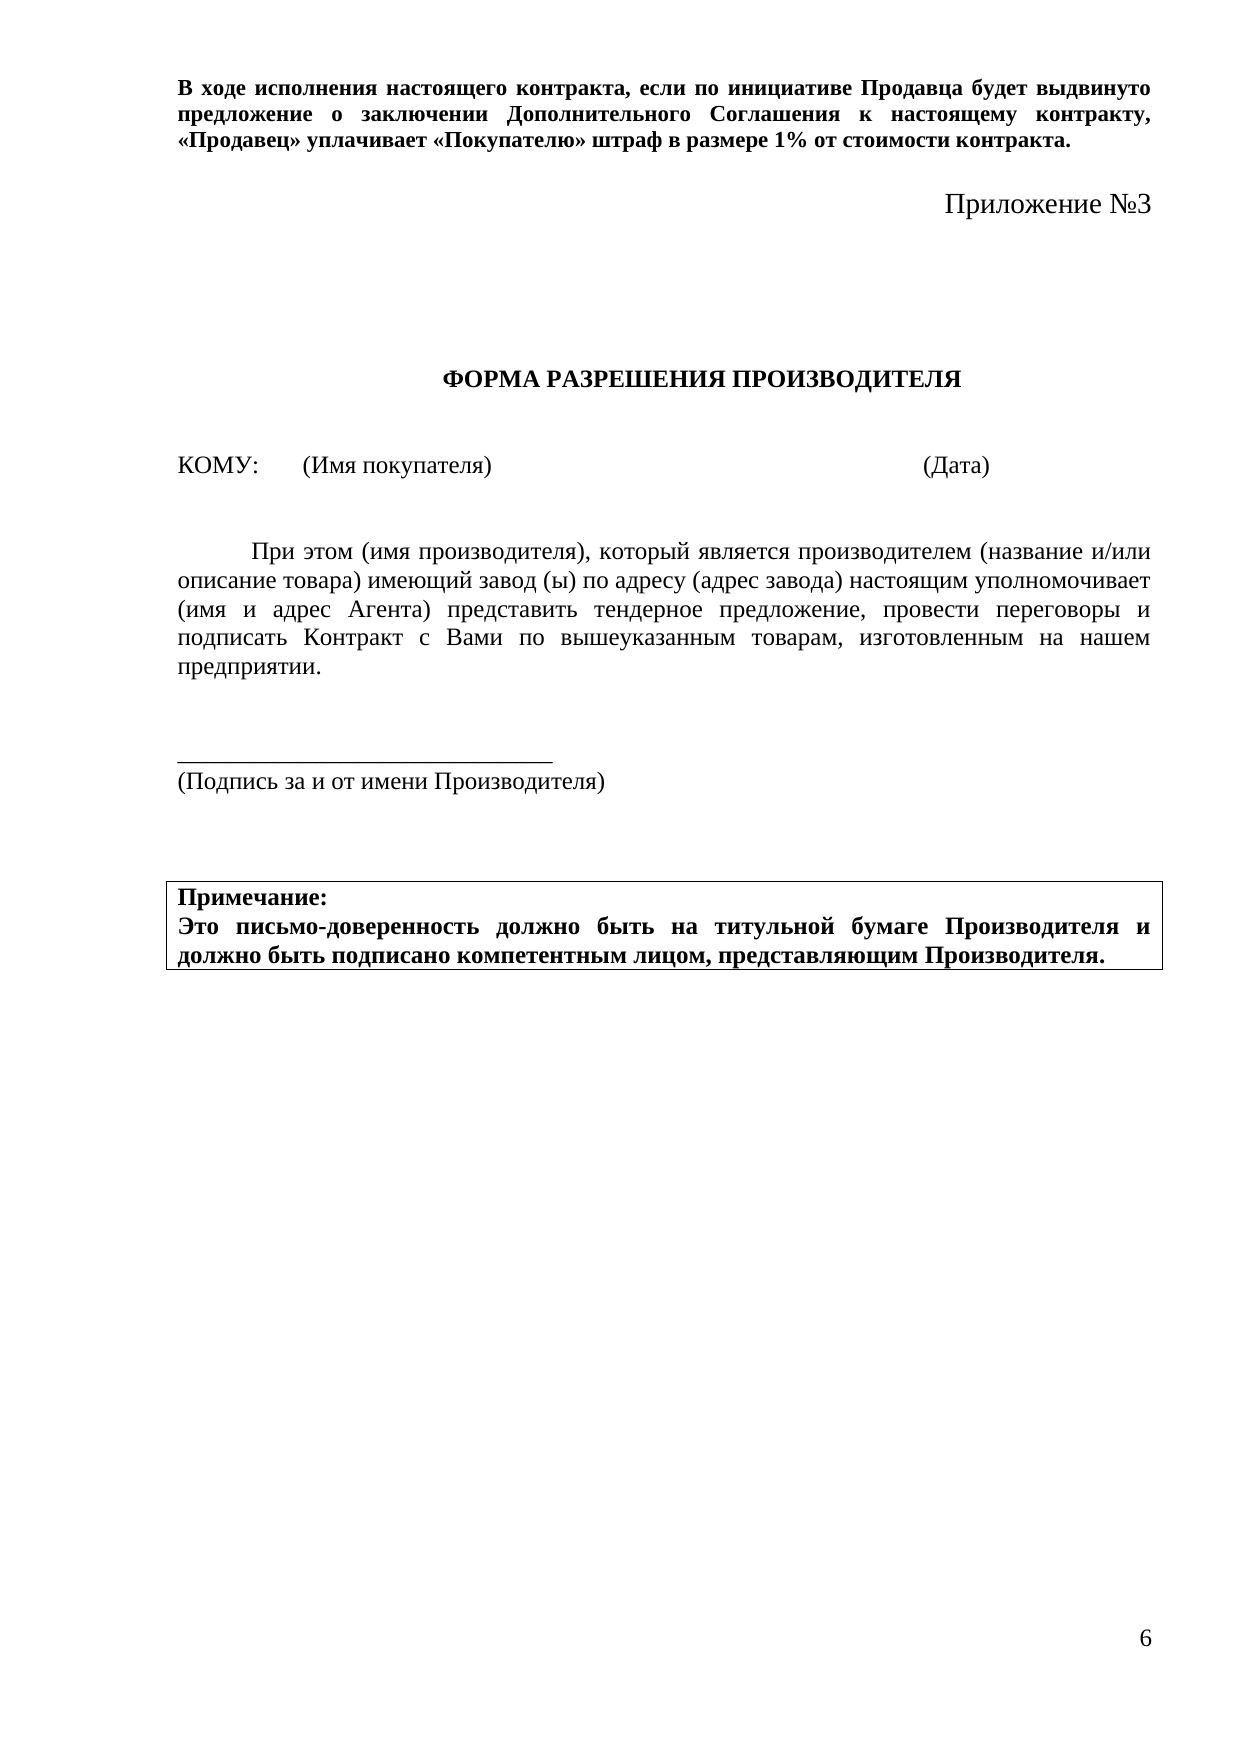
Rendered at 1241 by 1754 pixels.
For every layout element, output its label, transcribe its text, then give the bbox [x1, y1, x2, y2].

text КОМУ: (Имя покупателя) (Дата) [177, 450, 1152, 479]
text ФОРМА РАЗРЕШЕНИЯ ПРОИЗВОДИТЕЛЯ [177, 364, 1152, 392]
text Приложение №3 [177, 186, 1152, 220]
table_header Примечание: Это письмо-доверенность должно быть на титульной бумаге Производителя и должно быть подписано компетентным лицом, представляющим Производителя. [167, 882, 1162, 968]
text В ходе исполнения настоящего контракта, если по инициативе Продавца будет выдвинуто предложение о заключении Дополнительного Соглашения к настоящему контракту, «Продавец» уплачивает «Покупателю» штраф в размере 1% от стоимости контракта. [177, 74, 1152, 153]
text ______________________________ [177, 737, 1152, 766]
text (Подпись за и от имени Производителя) [177, 766, 1152, 795]
text При этом (имя производителя), который является производителем (название и/или описание товара) имеющий завод (ы) по адресу (адрес завода) настоящим уполномочивает (имя и адрес Агента) представить тендерное предложение, провести переговоры и подписать Контракт с Вами по вышеуказанным товарам, изготовленным на нашем предприятии. [177, 536, 1152, 680]
